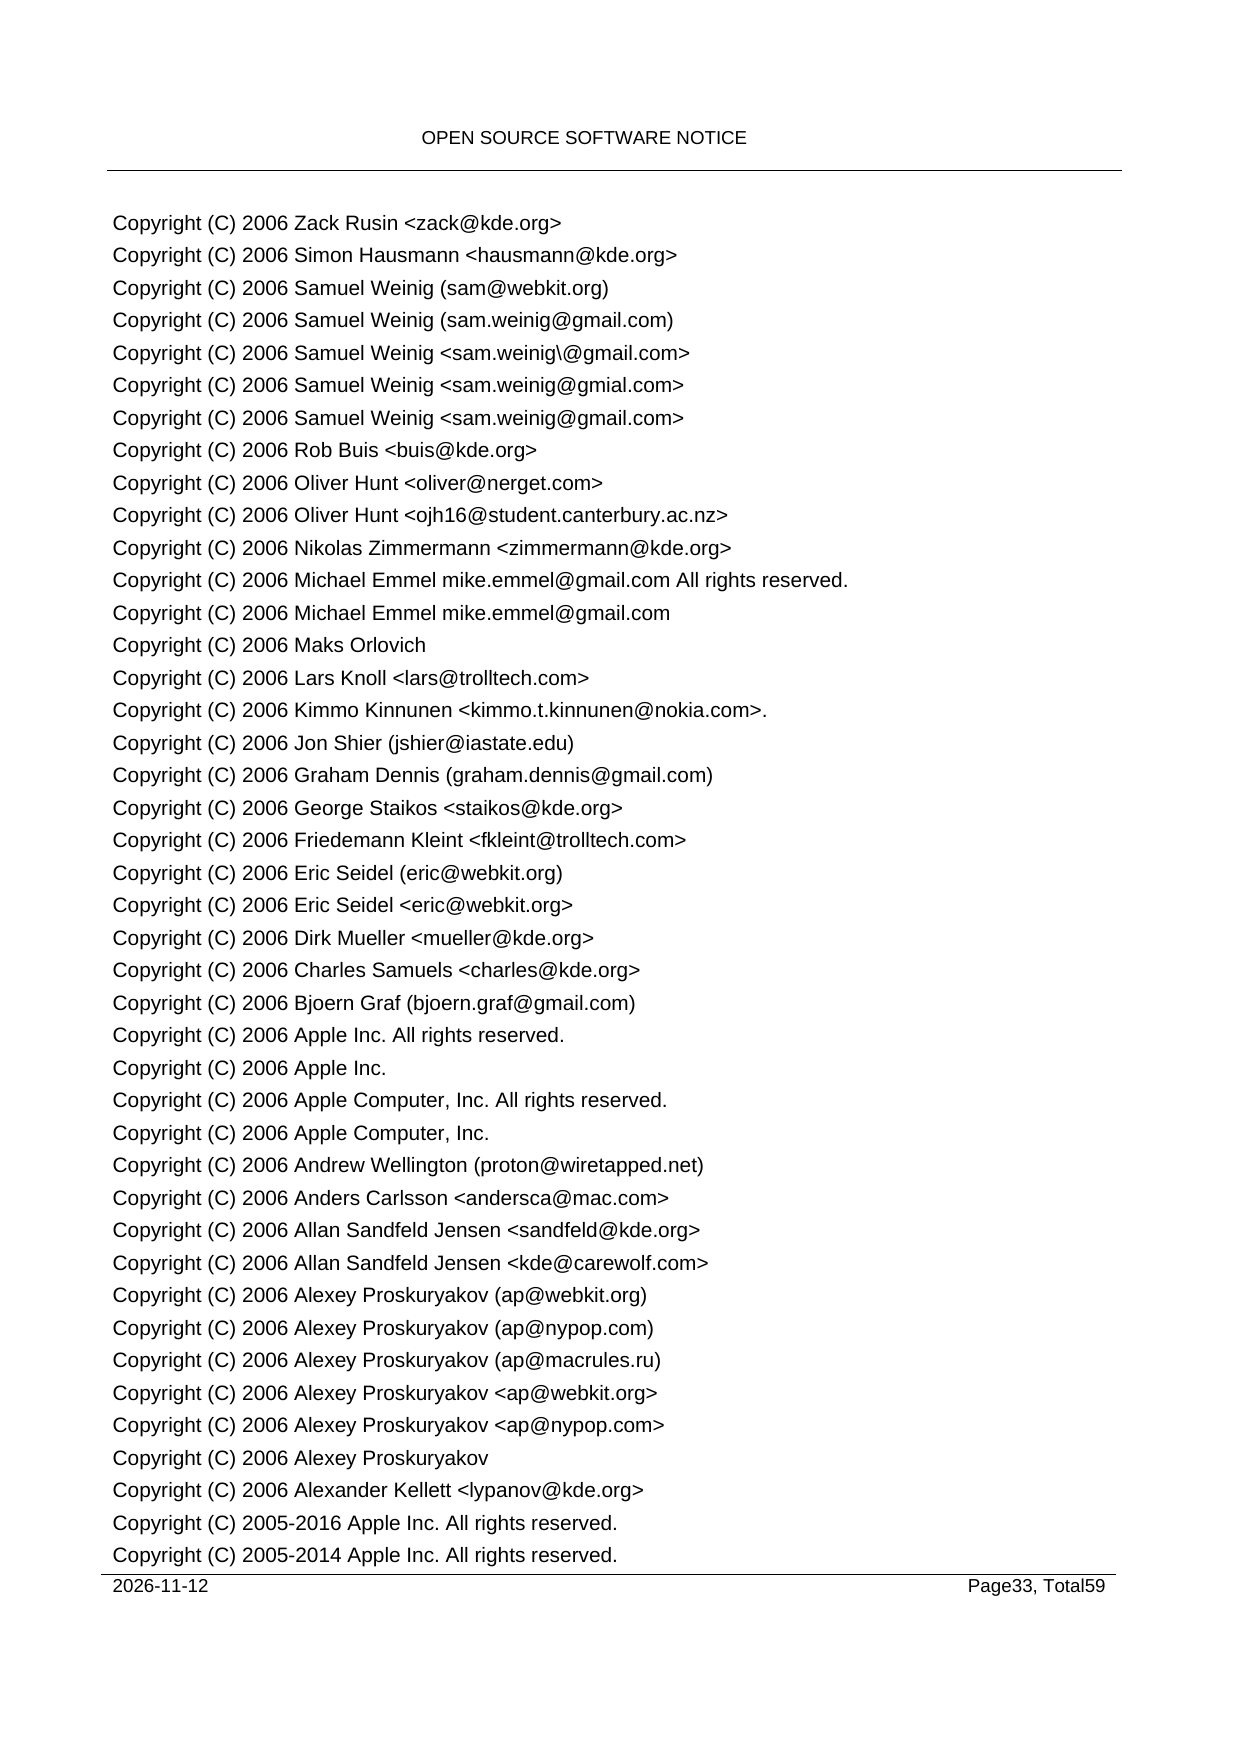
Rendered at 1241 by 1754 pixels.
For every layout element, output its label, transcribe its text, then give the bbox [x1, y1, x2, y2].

text Copyright (C) 2006 Maks Orlovich [112, 629, 1128, 661]
text Copyright (C) 2006 Samuel Weinig (sam.weinig@gmail.com) [112, 304, 1128, 336]
text Copyright (C) 2006 Allan Sandfeld Jensen <sandfeld@kde.org> [112, 1214, 1128, 1246]
text Copyright (C) 2006 Oliver Hunt <ojh16@student.canterbury.ac.nz> [112, 499, 1128, 531]
text Copyright (C) 2006 Alexander Kellett <lypanov@kde.org> [112, 1474, 1128, 1506]
text Copyright (C) 2006 Alexey Proskuryakov [112, 1441, 1128, 1474]
text Copyright (C) 2006 Simon Hausmann <hausmann@kde.org> [112, 239, 1128, 271]
text Copyright (C) 2006 Apple Inc. All rights reserved. [112, 1019, 1128, 1051]
text Copyright (C) 2006 Alexey Proskuryakov (ap@nypop.com) [112, 1311, 1128, 1344]
text Copyright (C) 2006 Graham Dennis (graham.dennis@gmail.com) [112, 759, 1128, 791]
text Copyright (C) 2006 George Staikos <staikos@kde.org> [112, 791, 1128, 824]
text Copyright (C) 2006 Alexey Proskuryakov <ap@webkit.org> [112, 1376, 1128, 1409]
text Copyright (C) 2006 Apple Computer, Inc. All rights reserved. [112, 1084, 1128, 1116]
text Copyright (C) 2005-2016 Apple Inc. All rights reserved. [112, 1506, 1128, 1539]
text Copyright (C) 2006 Eric Seidel <eric@webkit.org> [112, 889, 1128, 921]
text Copyright (C) 2006 Oliver Hunt <oliver@nerget.com> [112, 466, 1128, 499]
text Copyright (C) 2006 Lars Knoll <lars@trolltech.com> [112, 661, 1128, 694]
text Copyright (C) 2006 Alexey Proskuryakov <ap@nypop.com> [112, 1409, 1128, 1441]
text Copyright (C) 2006 Alexey Proskuryakov (ap@macrules.ru) [112, 1344, 1128, 1376]
text Copyright (C) 2006 Bjoern Graf (bjoern.graf@gmail.com) [112, 986, 1128, 1019]
text Copyright (C) 2006 Rob Buis <buis@kde.org> [112, 434, 1128, 466]
text Copyright (C) 2006 Allan Sandfeld Jensen <kde@carewolf.com> [112, 1246, 1128, 1279]
text Copyright (C) 2006 Zack Rusin <zack@kde.org> [112, 206, 1128, 239]
text Copyright (C) 2006 Friedemann Kleint <fkleint@trolltech.com> [112, 824, 1128, 856]
text Copyright (C) 2006 Nikolas Zimmermann <zimmermann@kde.org> [112, 531, 1128, 564]
text Copyright (C) 2006 Michael Emmel mike.emmel@gmail.com [112, 596, 1128, 629]
text Copyright (C) 2006 Apple Inc. [112, 1051, 1128, 1084]
text Copyright (C) 2006 Kimmo Kinnunen <kimmo.t.kinnunen@nokia.com>. [112, 694, 1128, 726]
text Copyright (C) 2006 Eric Seidel (eric@webkit.org) [112, 856, 1128, 889]
text Copyright (C) 2006 Samuel Weinig <sam.weinig@gmial.com> [112, 369, 1128, 401]
text Copyright (C) 2006 Alexey Proskuryakov (ap@webkit.org) [112, 1279, 1128, 1311]
text Copyright (C) 2006 Samuel Weinig <sam.weinig@gmail.com> [112, 401, 1128, 434]
text Copyright (C) 2006 Anders Carlsson <andersca@mac.com> [112, 1181, 1128, 1214]
text Copyright (C) 2006 Charles Samuels <charles@kde.org> [112, 954, 1128, 986]
text Copyright (C) 2006 Apple Computer, Inc. [112, 1116, 1128, 1149]
text Copyright (C) 2006 Samuel Weinig <sam.weinig\@gmail.com> [112, 336, 1128, 369]
text Copyright (C) 2006 Dirk Mueller <mueller@kde.org> [112, 921, 1128, 954]
text Copyright (C) 2006 Andrew Wellington (proton@wiretapped.net) [112, 1149, 1128, 1181]
text Copyright (C) 2006 Samuel Weinig (sam@webkit.org) [112, 271, 1128, 304]
text Copyright (C) 2006 Jon Shier (jshier@iastate.edu) [112, 726, 1128, 759]
text Copyright (C) 2005-2014 Apple Inc. All rights reserved. [112, 1539, 1128, 1571]
text Copyright (C) 2006 Michael Emmel mike.emmel@gmail.com All rights reserved. [112, 564, 1128, 596]
